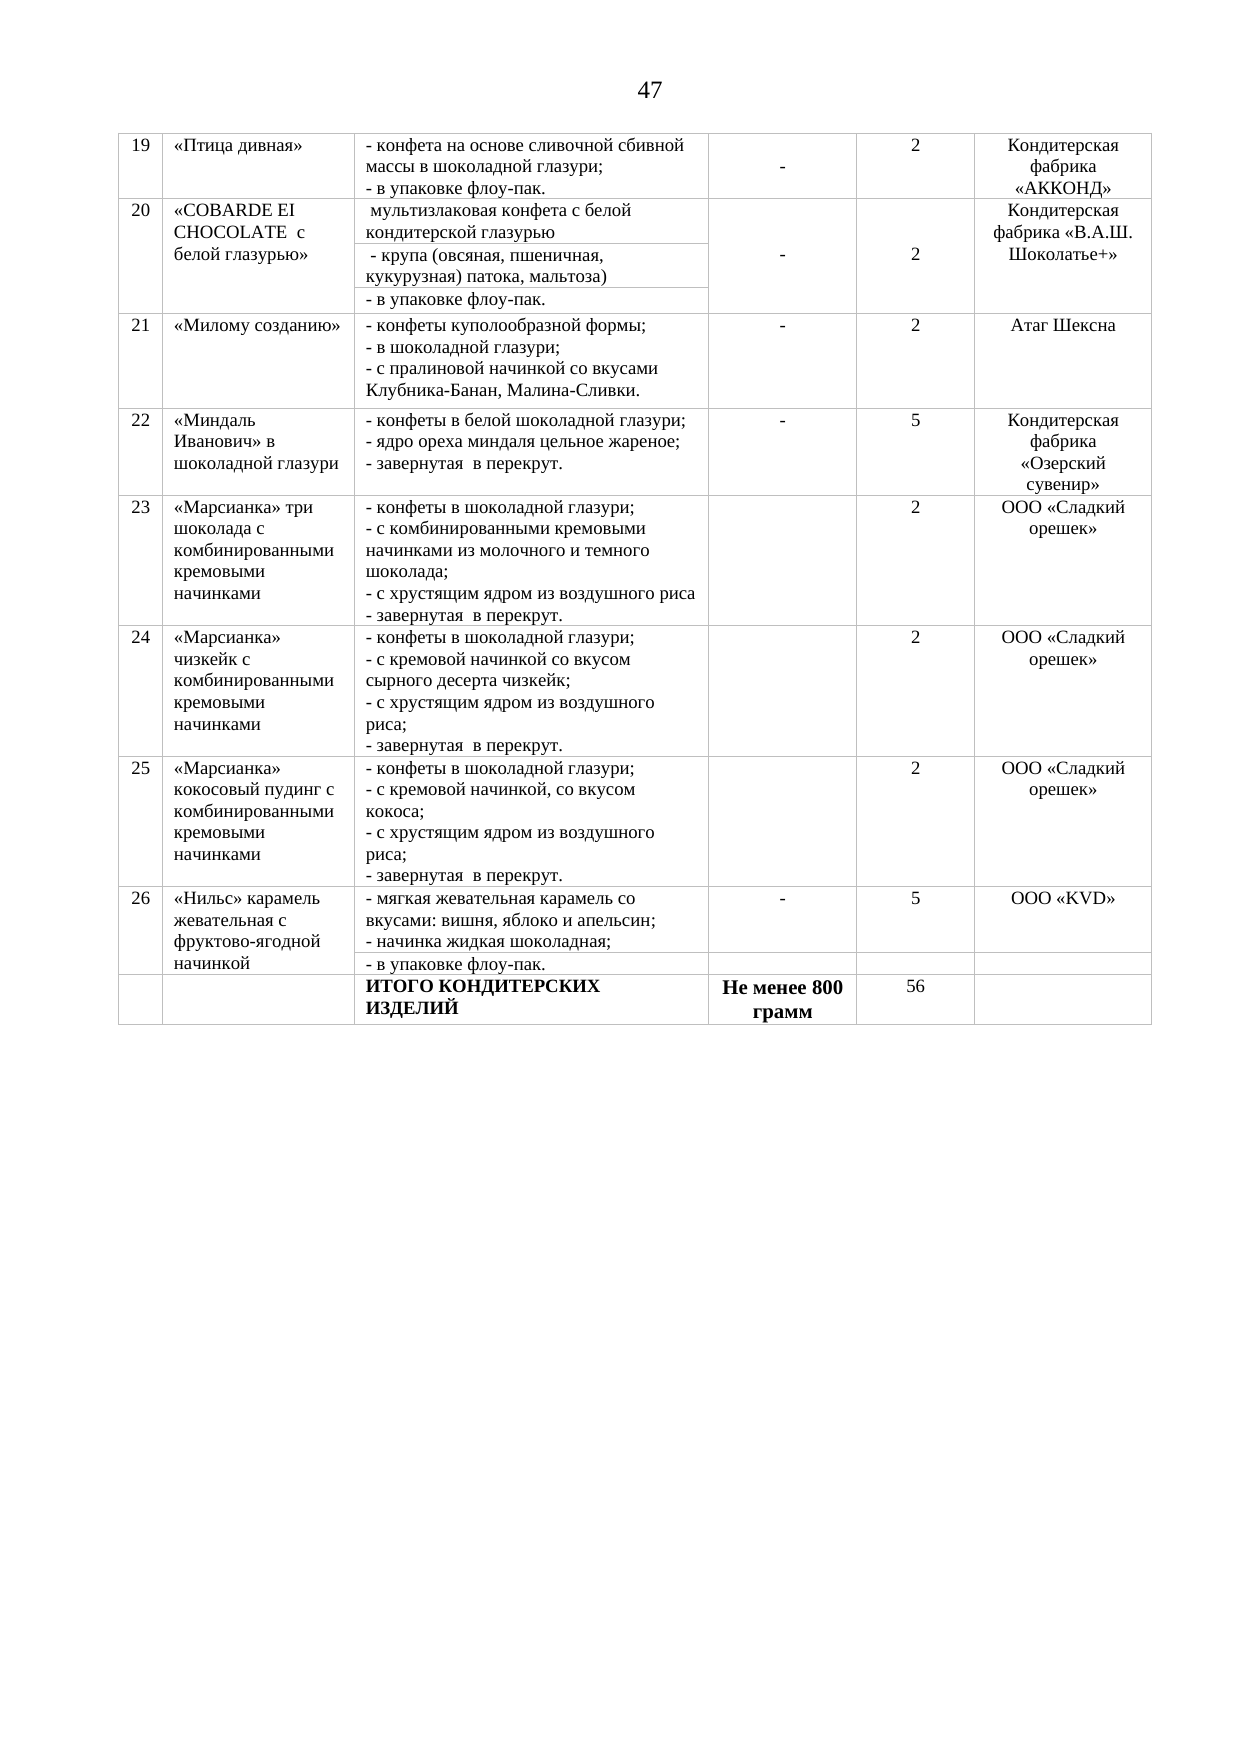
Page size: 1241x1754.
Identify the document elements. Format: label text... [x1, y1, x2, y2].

table_cell [709, 626, 856, 756]
table_cell «Марсианка» кокосовый пудинг с комбинированными кремовыми начинками [163, 757, 354, 886]
table_cell [975, 975, 1151, 1023]
table_cell - [709, 409, 856, 495]
table_cell 21 [119, 314, 162, 407]
table_cell - крупа (овсяная, пшеничная, кукурузная) патока, мальтоза) [355, 244, 708, 287]
table_cell «Милому созданию» [163, 314, 354, 407]
table_cell [975, 953, 1151, 974]
table_cell «Нильс» карамель жевательная с фруктово-ягодной начинкой [163, 887, 354, 974]
table_cell - [709, 199, 856, 313]
table_cell ООО «KVD» [975, 887, 1151, 952]
table_cell 2 [857, 199, 974, 313]
table_cell - конфеты в шоколадной глазури; - с кремовой начинкой, со вкусом кокоса; - с хрустящим ядром из воздушного риса; - завернутая в перекрут. [355, 757, 708, 886]
table_cell ООО «Сладкий орешек» [975, 496, 1151, 625]
table_cell 19 [119, 134, 162, 198]
table_cell - мягкая жевательная карамель со вкусами: вишня, яблоко и апельсин; - начинка жидкая шоколадная; [355, 887, 708, 952]
table_cell 24 [119, 626, 162, 756]
table_cell Кондитерская фабрика «Озерский сувенир» [975, 409, 1151, 495]
table_cell ИТОГО КОНДИТЕРСКИХ ИЗДЕЛИЙ [355, 975, 708, 1023]
table_cell 23 [119, 496, 162, 625]
table_cell «Птица дивная» [163, 134, 354, 198]
table_cell «Марсианка» три шоколада с комбинированными кремовыми начинками [163, 496, 354, 625]
table_cell 22 [119, 409, 162, 495]
table_cell 2 [857, 757, 974, 886]
table_cell - конфеты в белой шоколадной глазури; - ядро ореха миндаля цельное жареное; - завернутая в перекрут. [355, 409, 708, 495]
table_cell - конфеты в шоколадной глазури; - с кремовой начинкой со вкусом сырного десерта чизкейк; - с хрустящим ядром из воздушного риса; - завернутая в перекрут. [355, 626, 708, 756]
table_cell - [709, 134, 856, 198]
table_cell «COBARDE EI CHOCOLATE с белой глазурью» [163, 199, 354, 313]
table_cell 2 [857, 626, 974, 756]
table_cell «Миндаль Иванович» в шоколадной глазури [163, 409, 354, 495]
table_cell Не менее 800 грамм [709, 975, 856, 1023]
table_cell Атаг Шексна [975, 314, 1151, 407]
table_cell Кондитерская фабрика «В.А.Ш. Шоколатье+» [975, 199, 1151, 313]
table_cell 26 [119, 887, 162, 974]
table_cell мультизлаковая конфета с белой кондитерской глазурью [355, 199, 708, 242]
table_cell - в упаковке флоу-пак. [355, 953, 708, 974]
table_cell [119, 975, 162, 1023]
table_cell ООО «Сладкий орешек» [975, 626, 1151, 756]
table_cell - конфета на основе сливочной сбивной массы в шоколадной глазури; - в упаковке флоу-пак. [355, 134, 708, 198]
table_cell [709, 757, 856, 886]
table_cell 2 [857, 314, 974, 407]
table_cell - [709, 887, 856, 952]
table_cell [709, 496, 856, 625]
table_cell 5 [857, 409, 974, 495]
table_cell «Марсианка» чизкейк с комбинированными кремовыми начинками [163, 626, 354, 756]
table_cell 20 [119, 199, 162, 313]
table_cell - конфеты куполообразной формы; - в шоколадной глазури; - с пралиновой начинкой со вкусами Клубника-Банан, Малина-Сливки. [355, 314, 708, 407]
table_cell [709, 953, 856, 974]
table_cell - в упаковке флоу-пак. [355, 288, 708, 313]
table_cell ООО «Сладкий орешек» [975, 757, 1151, 886]
table_cell 2 [857, 496, 974, 625]
table_cell 5 [857, 887, 974, 952]
table_cell - [709, 314, 856, 407]
table_cell [857, 953, 974, 974]
table_cell 56 [857, 975, 974, 1023]
table_cell [163, 975, 354, 1023]
table_cell - конфеты в шоколадной глазури; - с комбинированными кремовыми начинками из молочного и темного шоколада; - с хрустящим ядром из воздушного риса - завернутая в перекрут. [355, 496, 708, 625]
table_cell 2 [857, 134, 974, 198]
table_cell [975, 134, 1151, 198]
table_cell 25 [119, 757, 162, 886]
